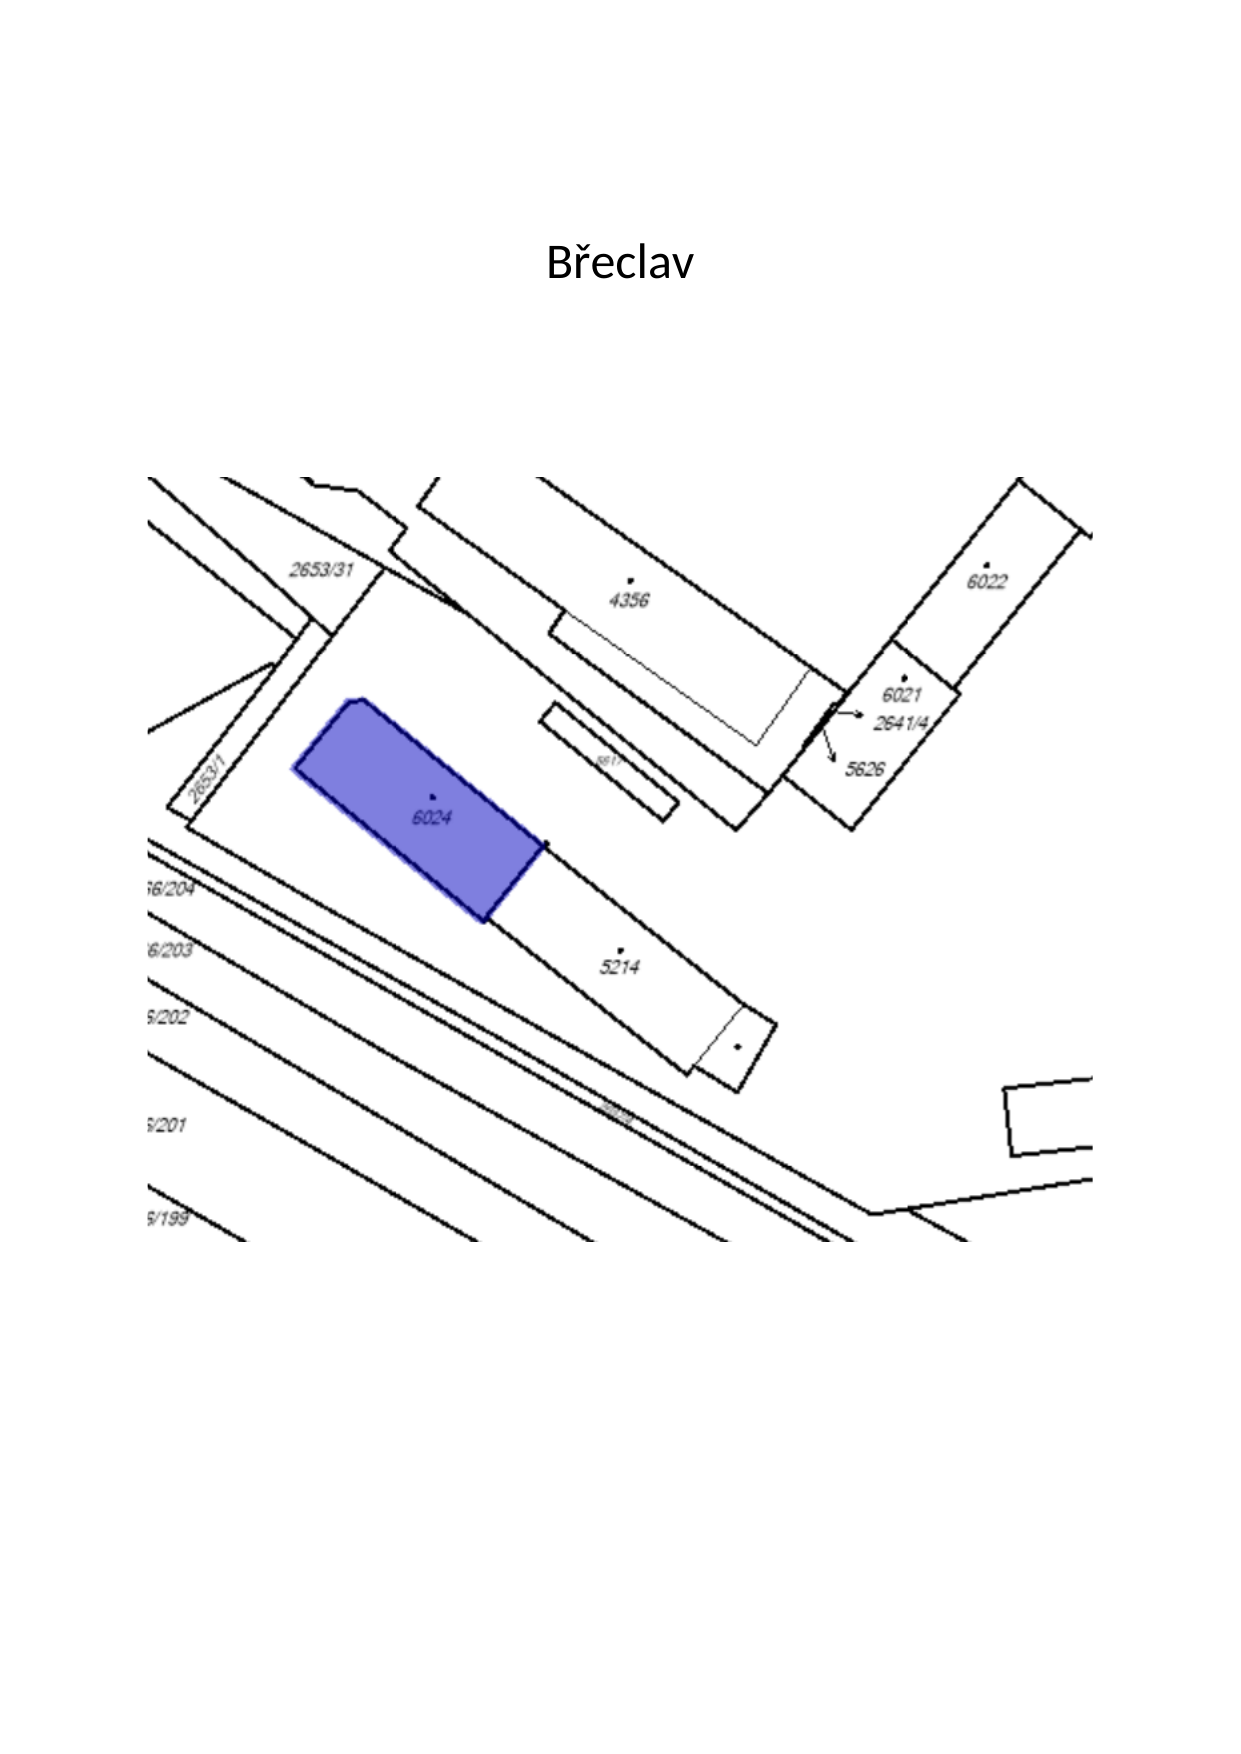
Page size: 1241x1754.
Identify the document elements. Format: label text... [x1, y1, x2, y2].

text Břeclav [148, 230, 1093, 291]
picture [147, 477, 1093, 1242]
